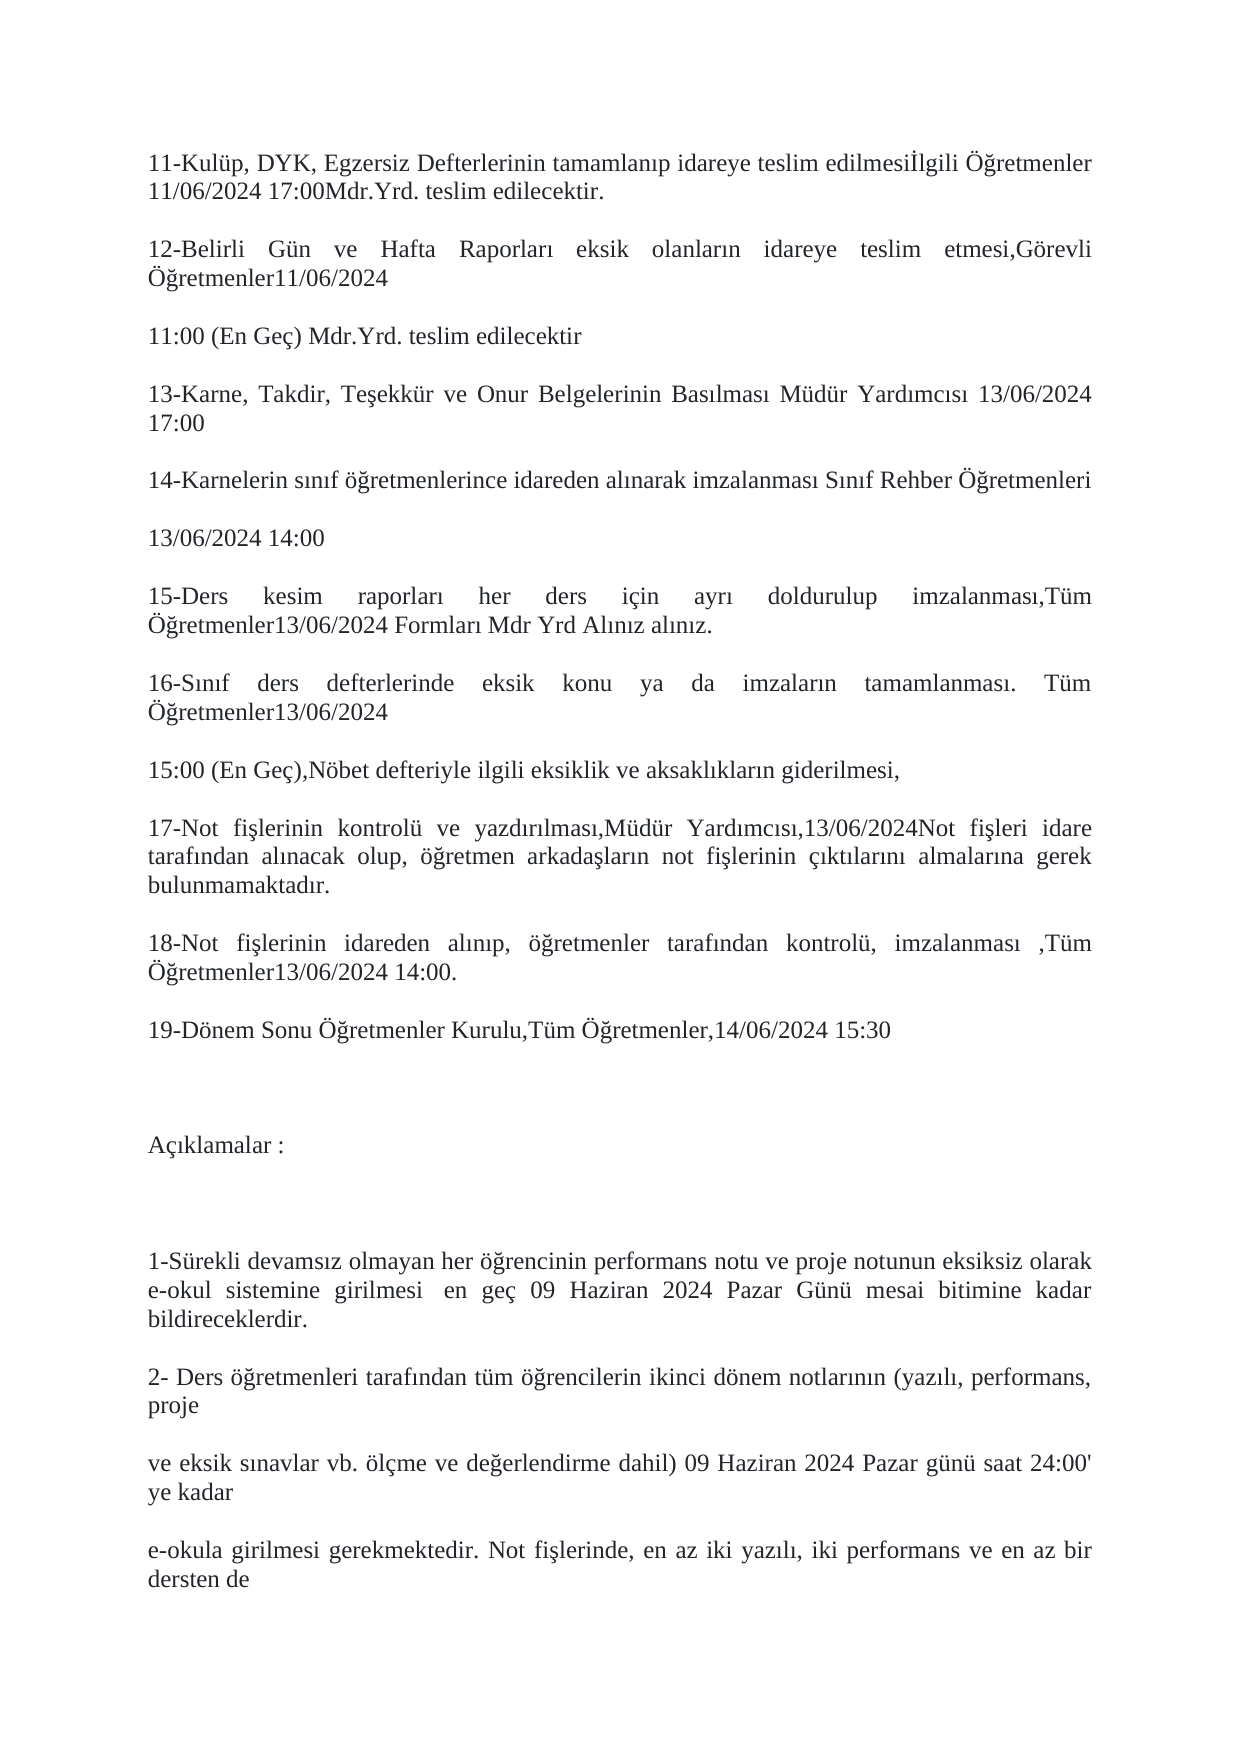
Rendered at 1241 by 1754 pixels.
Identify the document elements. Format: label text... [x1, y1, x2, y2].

text 2- Ders öğretmenleri tarafından tüm öğrencilerin ikinci dönem notlarının (yazılı, performans, proje [148, 1362, 1093, 1419]
text 11:00 (En Geç) Mdr.Yrd. teslim edilecektir [148, 321, 1093, 350]
text 15:00 (En Geç),Nöbet defteriyle ilgili eksiklik ve aksaklıkların giderilmesi, [148, 755, 1093, 783]
text 15-Ders kesim raporları her ders için ayrı doldurulup imzalanması,Tüm Öğretmenler13/06/2024 Formları Mdr Yrd Alınız alınız. [148, 581, 1093, 639]
text 14-Karnelerin sınıf öğretmenlerince idareden alınarak imzalanması Sınıf Rehber Öğretmenleri [148, 466, 1093, 494]
text Açıklamalar : [148, 1131, 1093, 1159]
text e-okula girilmesi gerekmektedir. Not fişlerinde, en az iki yazılı, iki performans ve en az bir dersten de [148, 1535, 1093, 1593]
text 19-Dönem Sonu Öğretmenler Kurulu,Tüm Öğretmenler,14/06/2024 15:30 [148, 1015, 1093, 1043]
text 13/06/2024 14:00 [148, 523, 1093, 552]
text 13-Karne, Takdir, Teşekkür ve Onur Belgelerinin Basılması Müdür Yardımcısı 13/06/2024 17:00 [148, 379, 1093, 436]
text ve eksik sınavlar vb. ölçme ve değerlendirme dahil) 09 Haziran 2024 Pazar günü saat 24:00' ye kadar [148, 1448, 1093, 1506]
text 11-Kulüp, DYK, Egzersiz Defterlerinin tamamlanıp idareye teslim edilmesiİlgili Öğretmenler 11/06/2024 17:00Mdr.Yrd. teslim edilecektir. [148, 148, 1093, 205]
text 1-Sürekli devamsız olmayan her öğrencinin performans notu ve proje notunun eksiksiz olarak e-okul sistemine girilmesi en geç 09 Haziran 2024 Pazar Günü mesai bitimine kadar bildireceklerdir. [148, 1246, 1093, 1333]
text 16-Sınıf ders defterlerinde eksik konu ya da imzaların tamamlanması. Tüm Öğretmenler13/06/2024 [148, 668, 1093, 726]
text 12-Belirli Gün ve Hafta Raporları eksik olanların idareye teslim etmesi,Görevli Öğretmenler11/06/2024 [148, 234, 1093, 292]
text 18-Not fişlerinin idareden alınıp, öğretmenler tarafından kontrolü, imzalanması ,Tüm Öğretmenler13/06/2024 14:00. [148, 928, 1093, 986]
text 17-Not fişlerinin kontrolü ve yazdırılması,Müdür Yardımcısı,13/06/2024Not fişleri idare tarafından alınacak olup, öğretmen arkadaşların not fişlerinin çıktılarını almalarına gerek bulunmamaktadır. [148, 813, 1093, 899]
